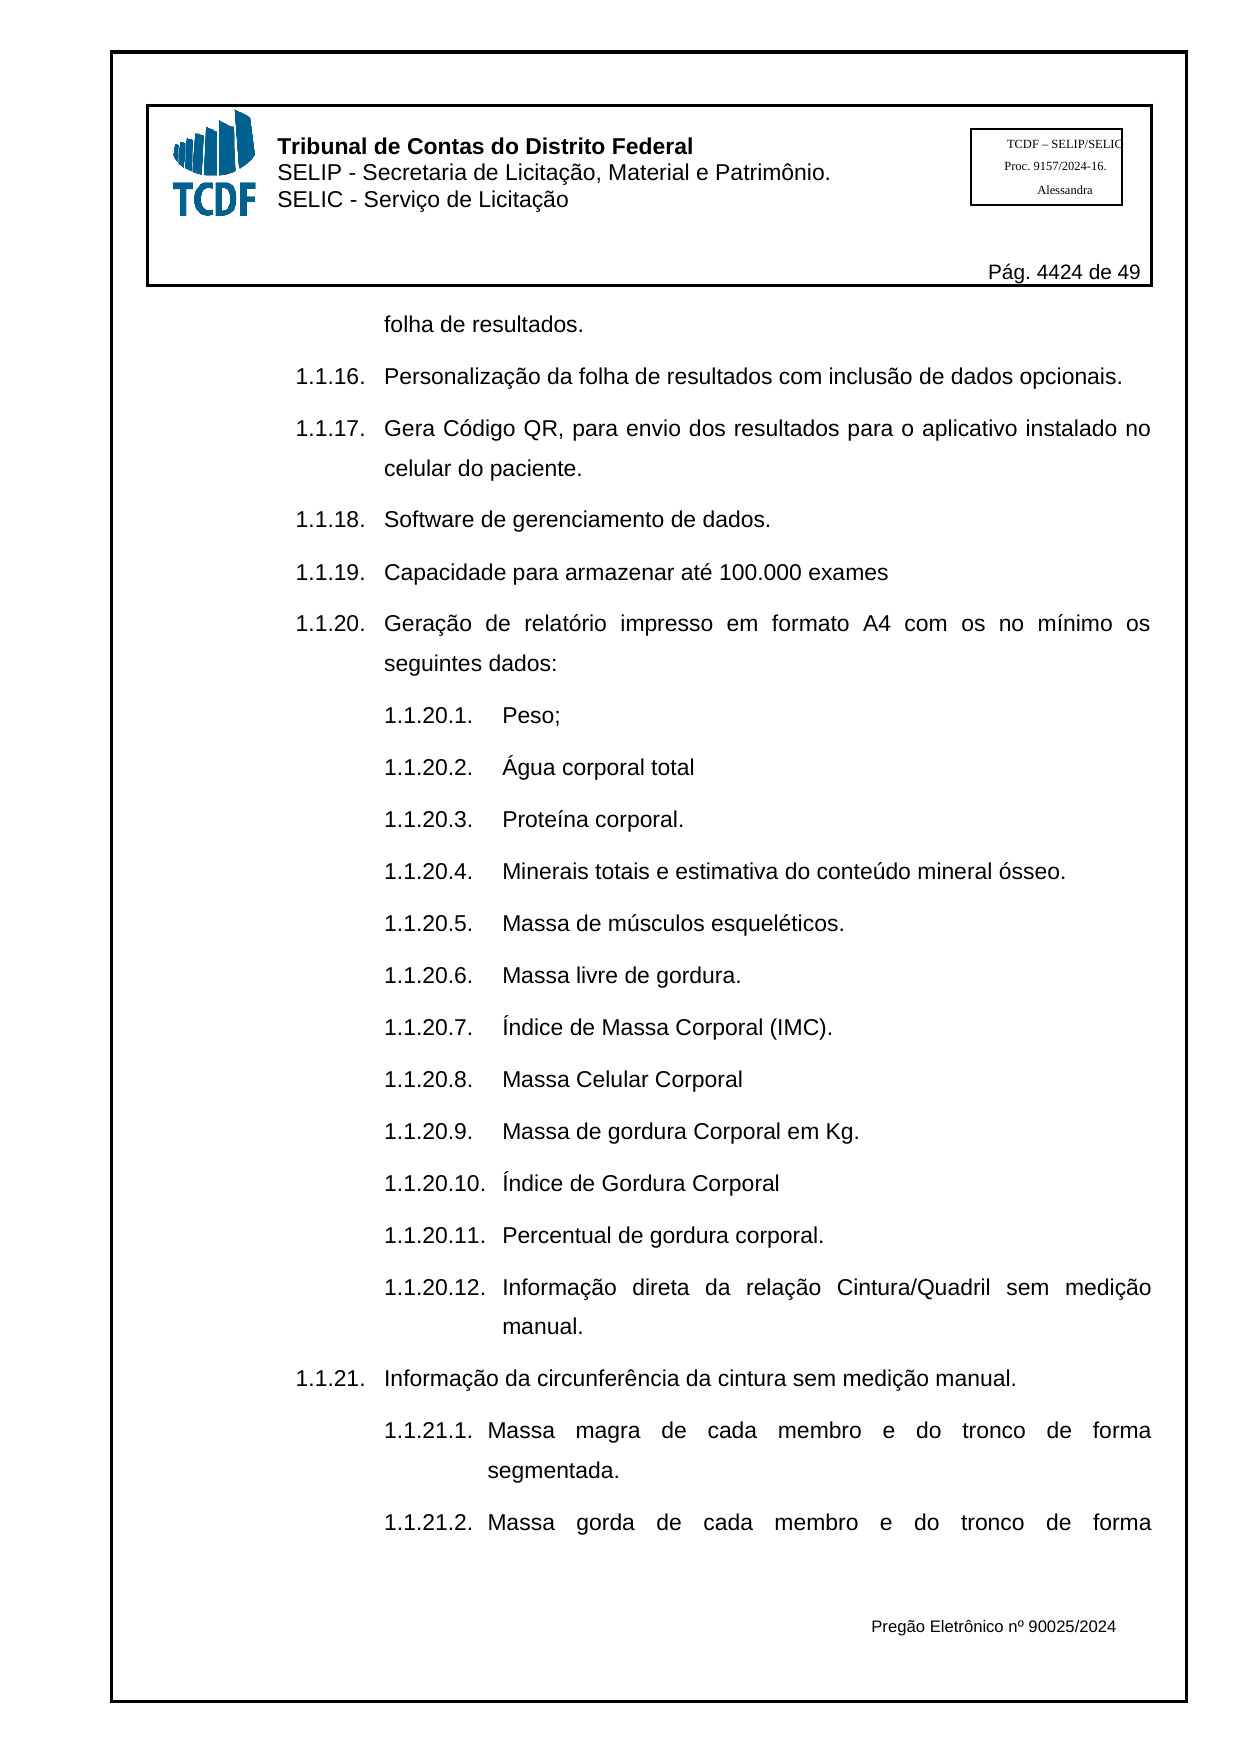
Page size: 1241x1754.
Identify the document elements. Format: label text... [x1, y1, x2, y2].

list Massa de músculos esqueléticos. [384, 910, 1152, 936]
list Água corporal total [384, 754, 1152, 780]
list Peso; [384, 702, 1152, 728]
list Minerais totais e estimativa do conteúdo mineral ósseo. [384, 858, 1152, 884]
list Massa gorda de cada membro e do tronco de forma segmentada. [384, 1508, 1152, 1535]
list Massa magra de cada membro e do tronco de forma segmentada. [384, 1417, 1152, 1483]
list Percentual de gordura corporal. [384, 1222, 1152, 1248]
list Índice de Massa Corporal (IMC). [384, 1014, 1152, 1040]
list Informação da circunferência da cintura sem medição manual. [295, 1365, 1152, 1391]
list Geração de relatório impresso em formato A4 com os no mínimo os seguintes dados: [295, 610, 1152, 676]
list Capacidade para armazenar até 100.000 exames [295, 558, 1152, 585]
list Software de gerenciamento de dados. [295, 506, 1152, 533]
list Massa Celular Corporal [384, 1066, 1152, 1092]
list Gera Código QR, para envio dos resultados para o aplicativo instalado no celular do paciente. [295, 415, 1152, 481]
picture [158, 107, 270, 218]
list Índice de Gordura Corporal [384, 1170, 1152, 1196]
list Personalização da folha de resultados com inclusão de dados opcionais. [295, 363, 1152, 389]
list Proteína corporal. [384, 806, 1152, 832]
list Massa de gordura Corporal em Kg. [384, 1118, 1152, 1144]
list Informação direta da relação Cintura/Quadril sem medição manual. [384, 1274, 1152, 1339]
list Massa livre de gordura. [384, 962, 1152, 988]
list Integração com servidores WEB, para transferência de dados de dados e folha de resultados. [295, 311, 1152, 337]
